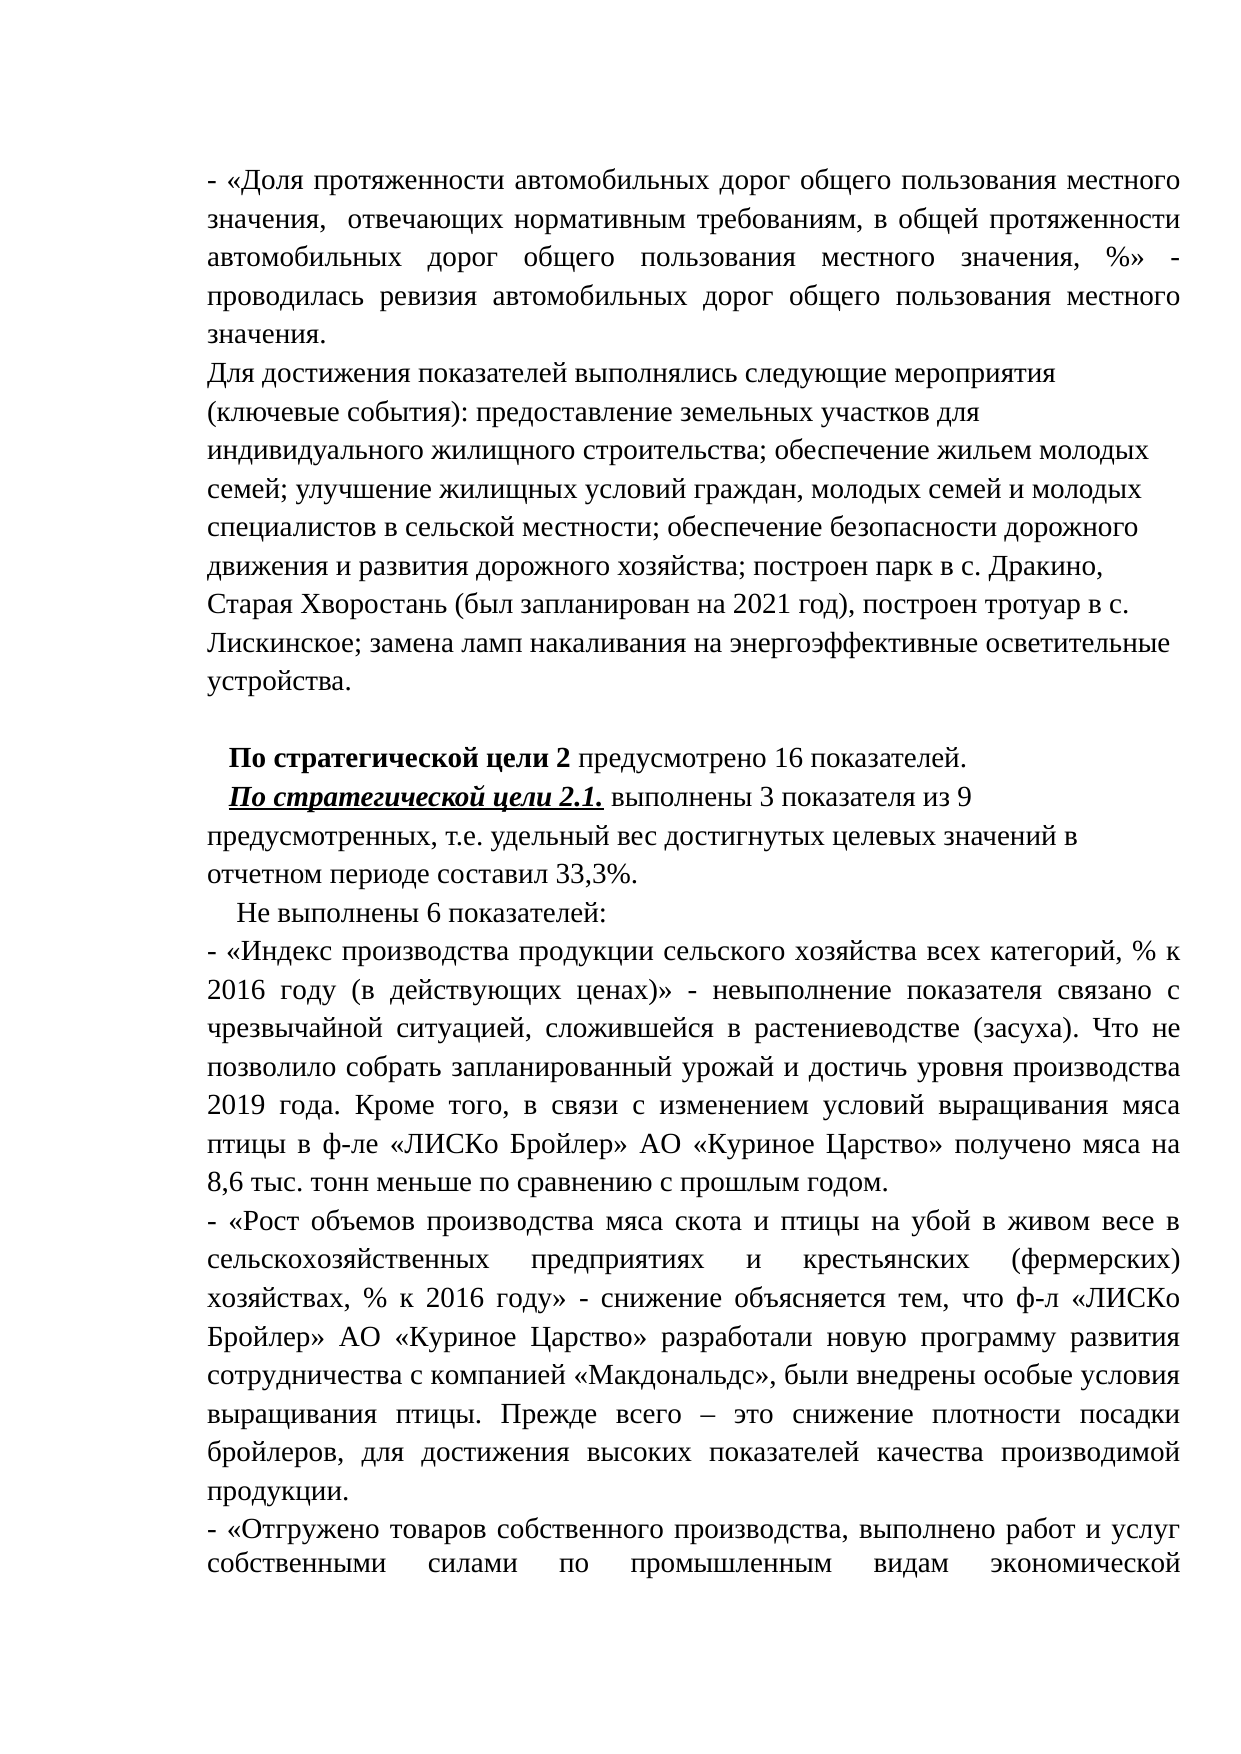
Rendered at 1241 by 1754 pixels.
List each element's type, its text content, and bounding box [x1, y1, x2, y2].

text По стратегической цели 2.1. выполнены 3 показателя из 9 предусмотренных, т.е. удельный вес достигнутых целевых значений в отчетном периоде составил 33,3%. [207, 779, 1181, 890]
text Для достижения показателей выполнялись следующие мероприятия (ключевые события): предоставление земельных участков для индивидуального жилищного строительства; обеспечение жильем молодых семей; улучшение жилищных условий граждан, молодых семей и молодых специалистов в сельской местности; обеспечение безопасности дорожного движения и развития дорожного хозяйства; построен парк в с. Дракино, Старая Хворостань (был запланирован на 2021 год), построен тротуар в с. Лискинское; замена ламп накаливания на энергоэффективные осветительные устройства. [207, 355, 1181, 697]
text По стратегической цели 2 предусмотрено 16 показателей. [207, 741, 1181, 774]
text - «Индекс производства продукции сельского хозяйства всех категорий, % к 2016 году (в действующих ценах)» - невыполнение показателя связано с чрезвычайной ситуацией, сложившейся в растениеводстве (засуха). Что не позволило собрать запланированный урожай и достичь уровня производства 2019 года. Кроме того, в связи с изменением условий выращивания мяса птицы в ф-ле «ЛИСКо Бройлер» АО «Куриное Царство» получено мяса на 8,6 тыс. тонн меньше по сравнению с прошлым годом. [207, 933, 1181, 1198]
text - «Рост объемов производства мяса скота и птицы на убой в живом весе в сельскохозяйственных предприятиях и крестьянских (фермерских) хозяйствах, % к 2016 году» - снижение объясняется тем, что ф-л «ЛИСКо Бройлер» АО «Куриное Царство» разработали новую программу развития сотрудничества с компанией «Макдональдс», были внедрены особые условия выращивания птицы. Прежде всего – это снижение плотности посадки бройлеров, для достижения высоких показателей качества производимой продукции. [207, 1203, 1181, 1506]
text - «Доля протяженности автомобильных дорог общего пользования местного значения, отвечающих нормативным требованиям, в общей протяженности автомобильных дорог общего пользования местного значения, %» - проводилась ревизия автомобильных дорог общего пользования местного значения. [207, 162, 1181, 350]
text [207, 1511, 1181, 1578]
text Не выполнены 6 показателей: [207, 895, 1181, 928]
